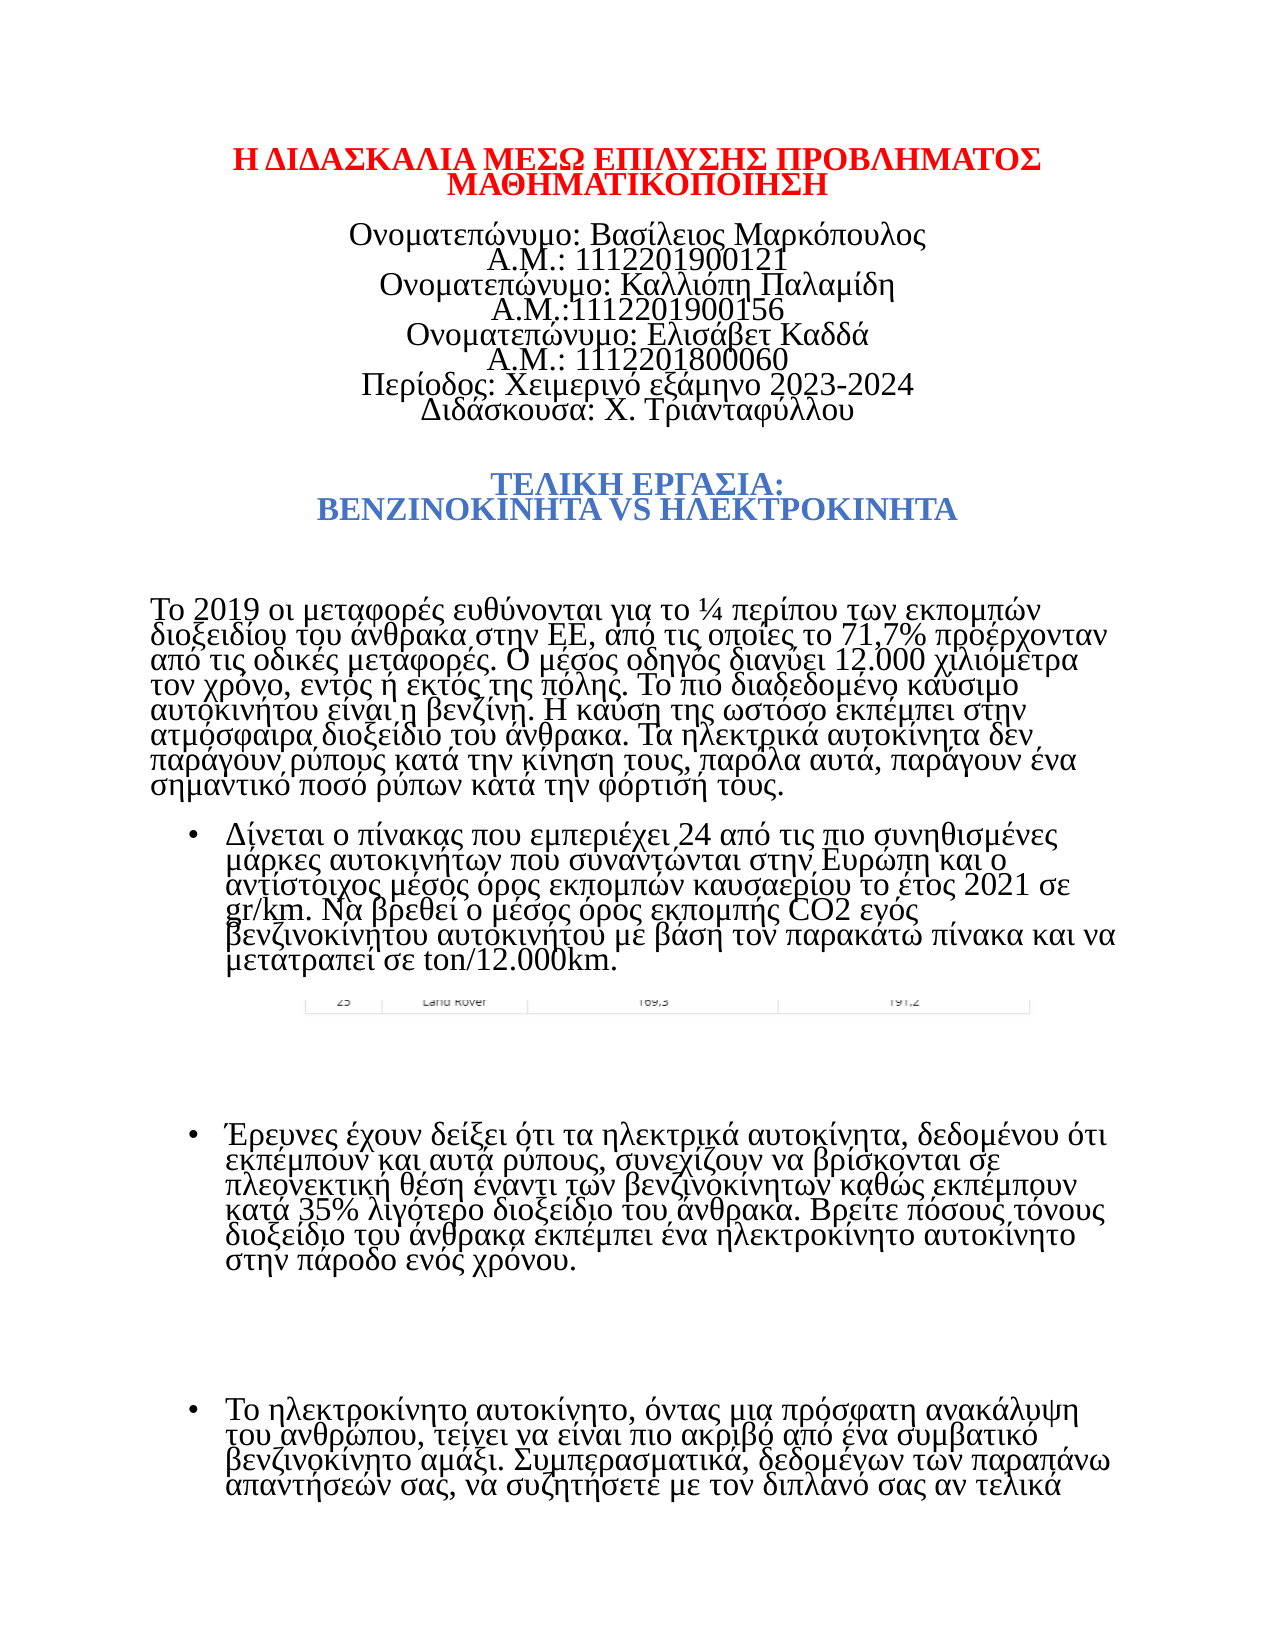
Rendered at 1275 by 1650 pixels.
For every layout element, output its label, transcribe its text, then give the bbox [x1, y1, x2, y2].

text ΜΑΘΗΜΑΤΙΚΟΠΟΙΗΣΗ [150, 175, 1125, 200]
text Ονοματεπώνυμο: Ελισάβετ Καδδά [150, 325, 730, 350]
text Περίοδος: Χειμερινό εξάμηνο 2023-2024 [667, 375, 1125, 400]
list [187, 1400, 1125, 1500]
text Το 2019 οι μεταφορές ευθύνονται για το ¼ περίπου των εκπομπών διοξειδίου του άνθρακα στην ΕΕ, από τις οποίες το 71,7% προέρχονταν από τις οδικές μεταφορές. Ο μέσος οδηγός διανύει 12.000 χιλιόμετρα τον χρόνο, εντός ή εκτός της πόλης. Το πιο διαδεδομένο καύσιμο αυτοκινήτου είναι η βενζίνη. Η καύση της ωστόσο εκπέμπει στην ατμόσφαιρα διοξείδιο του άνθρακα. Τα ηλεκτρικά αυτοκίνητα δεν παράγουν ρύπους κατά την κίνηση τους, παρόλα αυτά, παράγουν ένα σημαντικό ποσό ρύπων κατά την φόρτισή τους. [150, 600, 1125, 800]
list Δίνεται ο πίνακας που εμπεριέχει 24 από τις πιο συνηθισμένες μάρκες αυτοκινήτων που συναντώνται στην Ευρώπη και ο αντίστοιχος μέσος όρος εκπομπών καυσαερίου το έτος 2021 σε gr/km. Να βρεθεί ο μέσος όρος εκπομπής CO2 ενός βενζινοκίνητου αυτοκινήτου με βάση τον παρακάτω πίνακα και να μετατραπεί σε ton/12.000km. [187, 825, 1125, 975]
text Ονοματεπώνυμο: Καλλιόπη Παλαμίδη [150, 275, 1125, 300]
text Ονοματεπώνυμο: Βασίλειος Μαρκόπουλος [150, 225, 1125, 250]
text Α.Μ.: 1112201900121 [150, 250, 1125, 275]
text Ονοματεπώνυμο: Ελισάβετ Καδδά [732, 325, 1125, 350]
text Διδάσκουσα: Χ. Τριανταφύλλου [150, 400, 1125, 425]
list Έρευνες έχουν δείξει ότι τα ηλεκτρικά αυτοκίνητα, δεδομένου ότι εκπέμπουν και αυτά ρύπους, συνεχίζουν να βρίσκονται σε πλεονεκτική θέση έναντι των βενζινοκίνητων καθώς εκπέμπουν κατά 35% λιγότερο διοξείδιο του άνθρακα. Βρείτε πόσους τόνους διοξείδιο του άνθρακα εκπέμπει ένα ηλεκτροκίνητο αυτοκίνητο στην πάροδο ενός χρόνου. [187, 1125, 1125, 1275]
text ΤΕΛΙΚΗ ΕΡΓΑΣΙΑ: [150, 475, 1125, 500]
text Η ΔΙΔΑΣΚΑΛΙΑ ΜΕΣΩ ΕΠΙΛΥΣΗΣ ΠΡΟΒΛΗΜΑΤΟΣ [150, 150, 1125, 175]
text Α.Μ.:1112201900156 [150, 300, 1125, 325]
text Περίοδος: Χειμερινό εξάμηνο 2023-2024 [150, 375, 675, 400]
text ΒΕΝΖΙΝΟΚΙΝΗΤΑ VS ΗΛΕΚΤΡΟΚΙΝΗΤΑ [150, 500, 1125, 525]
text Α.Μ.: 1112201800060 [150, 350, 1125, 375]
